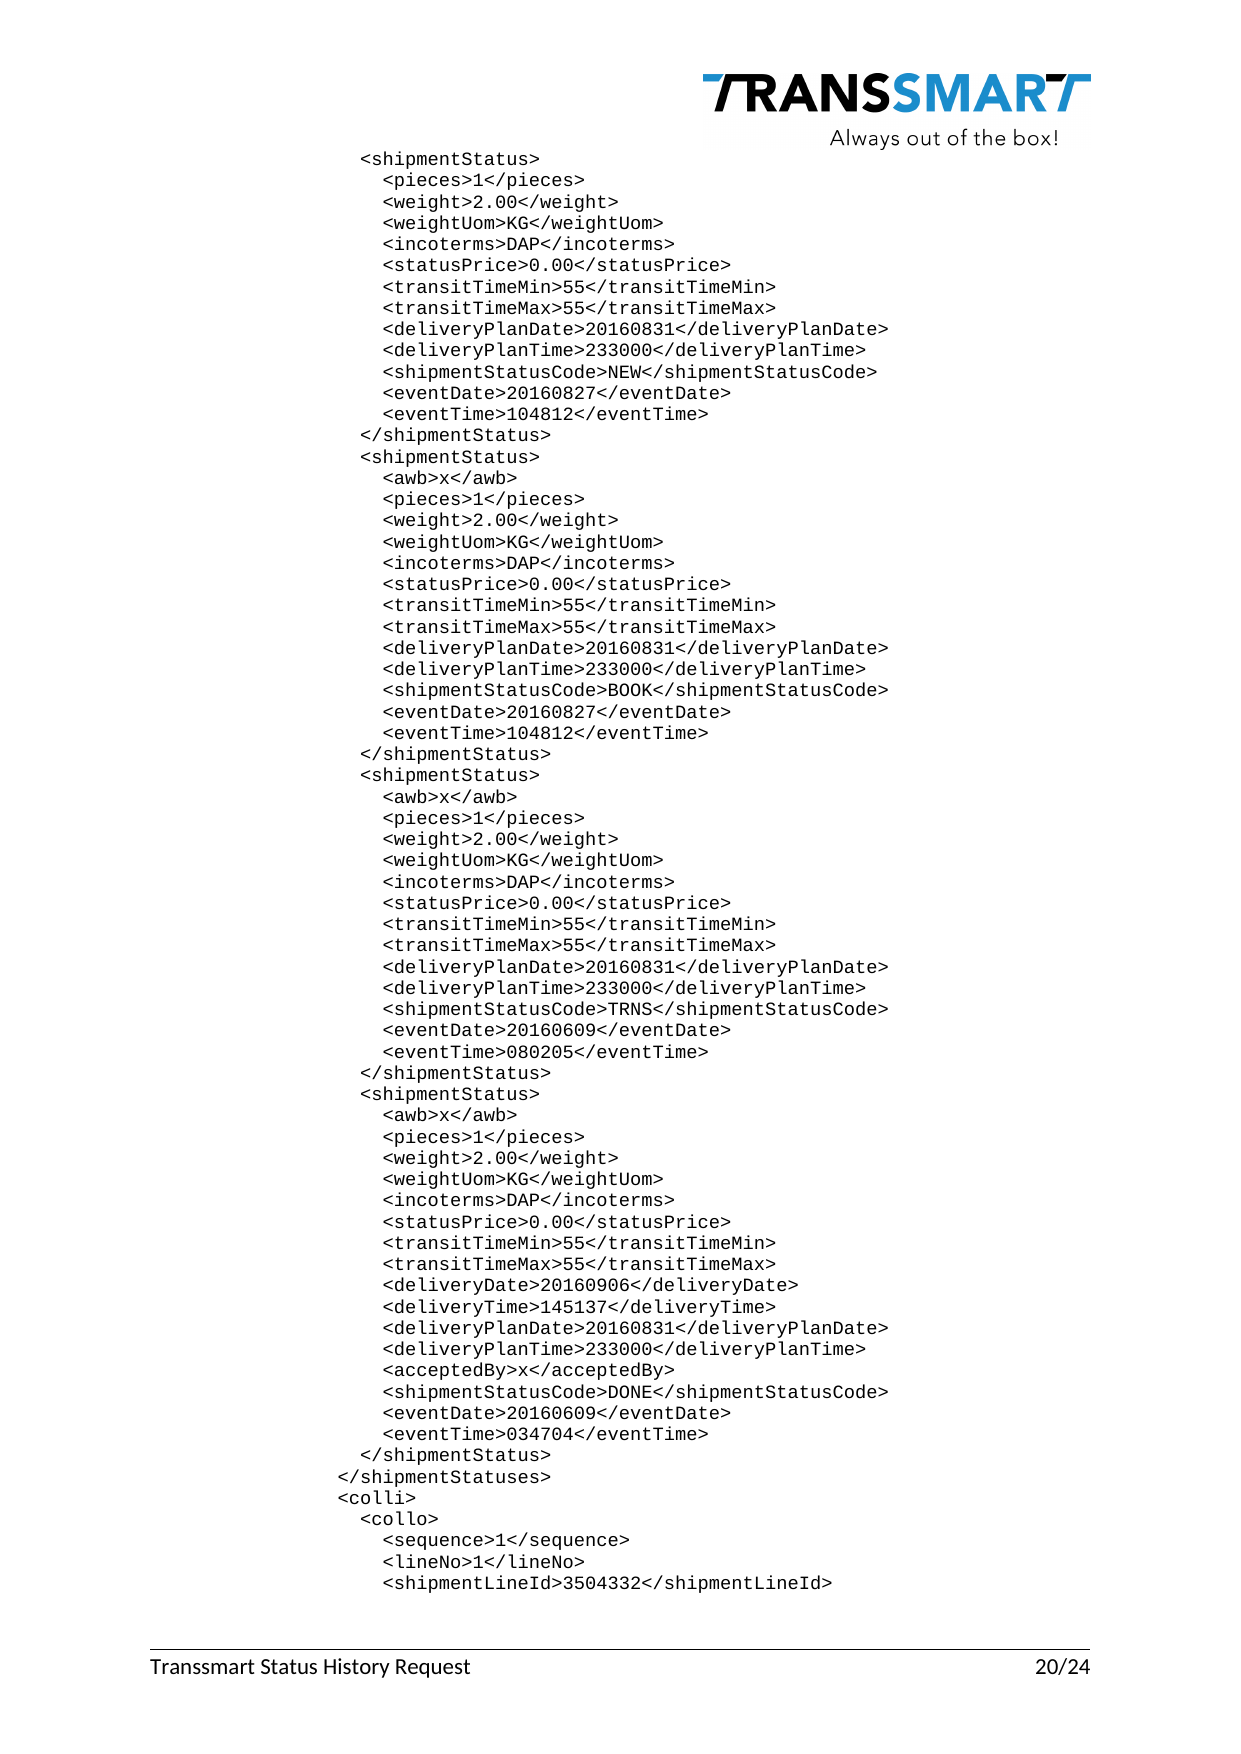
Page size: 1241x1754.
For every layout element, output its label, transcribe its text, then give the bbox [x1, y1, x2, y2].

text <statusPrice>0.00</statusPrice> [225, 256, 1090, 277]
text <deliveryPlanTime>233000</deliveryPlanTime> [225, 341, 1090, 362]
text <weight>2.00</weight> [225, 511, 1090, 532]
text <shipmentStatus> [225, 447, 1090, 469]
text <deliveryPlanDate>20160831</deliveryPlanDate> [225, 320, 1090, 341]
text <weightUom>KG</weightUom> [225, 1170, 1090, 1191]
text <weightUom>KG</weightUom> [225, 532, 1090, 554]
text <shipmentStatus> [225, 1085, 1090, 1106]
text <statusPrice>0.00</statusPrice> [225, 894, 1090, 915]
text <eventTime>034704</eventTime> [225, 1425, 1090, 1446]
text <pieces>1</pieces> [225, 809, 1090, 830]
text <awb>x</awb> [225, 787, 1090, 809]
text <incoterms>DAP</incoterms> [225, 872, 1090, 894]
text <weight>2.00</weight> [225, 192, 1090, 214]
text <deliveryTime>145137</deliveryTime> [225, 1297, 1090, 1319]
text <deliveryPlanTime>233000</deliveryPlanTime> [225, 1340, 1090, 1361]
text <incoterms>DAP</incoterms> [225, 1191, 1090, 1212]
text <shipmentStatusCode>NEW</shipmentStatusCode> [225, 362, 1090, 384]
text <acceptedBy>x</acceptedBy> [225, 1361, 1090, 1382]
text <sequence>1</sequence> [225, 1531, 1090, 1552]
text <eventDate>20160609</eventDate> [225, 1404, 1090, 1425]
text <deliveryPlanDate>20160831</deliveryPlanDate> [225, 1319, 1090, 1340]
text </shipmentStatus> [225, 1446, 1090, 1467]
text <collo> [225, 1510, 1090, 1531]
text <transitTimeMax>55</transitTimeMax> [225, 1255, 1090, 1276]
text </shipmentStatus> [225, 1064, 1090, 1085]
text <eventTime>080205</eventTime> [225, 1042, 1090, 1064]
text <shipmentStatusCode>BOOK</shipmentStatusCode> [225, 681, 1090, 702]
text </shipmentStatus> [225, 426, 1090, 447]
text <shipmentStatus> [225, 766, 1090, 787]
text <deliveryDate>20160906</deliveryDate> [225, 1276, 1090, 1297]
text <eventDate>20160609</eventDate> [225, 1021, 1090, 1042]
text <colli> [225, 1489, 1090, 1510]
text <awb>x</awb> [225, 469, 1090, 490]
text <weightUom>KG</weightUom> [225, 214, 1090, 235]
text <deliveryPlanTime>233000</deliveryPlanTime> [225, 660, 1090, 681]
text <eventTime>104812</eventTime> [225, 405, 1090, 426]
text <transitTimeMin>55</transitTimeMin> [225, 277, 1090, 299]
text <incoterms>DAP</incoterms> [225, 554, 1090, 575]
text <pieces>1</pieces> [225, 171, 1090, 192]
text <eventTime>104812</eventTime> [225, 724, 1090, 745]
text <deliveryPlanTime>233000</deliveryPlanTime> [225, 979, 1090, 1000]
text <incoterms>DAP</incoterms> [225, 235, 1090, 256]
picture [703, 73, 1091, 150]
text <transitTimeMax>55</transitTimeMax> [225, 299, 1090, 320]
text <shipmentStatusCode>TRNS</shipmentStatusCode> [225, 1000, 1090, 1021]
text <weight>2.00</weight> [225, 1149, 1090, 1170]
text <eventDate>20160827</eventDate> [225, 702, 1090, 724]
text <awb>x</awb> [225, 1106, 1090, 1127]
text <shipmentStatusCode>DONE</shipmentStatusCode> [225, 1382, 1090, 1404]
text <pieces>1</pieces> [225, 1127, 1090, 1149]
text <weightUom>KG</weightUom> [225, 851, 1090, 872]
text <statusPrice>0.00</statusPrice> [225, 1212, 1090, 1234]
text <transitTimeMin>55</transitTimeMin> [225, 1234, 1090, 1255]
text <eventDate>20160827</eventDate> [225, 384, 1090, 405]
text <transitTimeMin>55</transitTimeMin> [225, 596, 1090, 617]
text <deliveryPlanDate>20160831</deliveryPlanDate> [225, 639, 1090, 660]
text <deliveryPlanDate>20160831</deliveryPlanDate> [225, 957, 1090, 979]
text <transitTimeMax>55</transitTimeMax> [225, 936, 1090, 957]
text <shipmentLineId>3504332</shipmentLineId> [225, 1574, 1090, 1595]
text <shipmentStatus> [225, 150, 1090, 171]
text <transitTimeMin>55</transitTimeMin> [225, 915, 1090, 936]
text <transitTimeMax>55</transitTimeMax> [225, 617, 1090, 639]
text <weight>2.00</weight> [225, 830, 1090, 851]
text </shipmentStatus> [225, 745, 1090, 766]
text <statusPrice>0.00</statusPrice> [225, 575, 1090, 596]
text <lineNo>1</lineNo> [225, 1552, 1090, 1574]
text <pieces>1</pieces> [225, 490, 1090, 511]
text </shipmentStatuses> [225, 1467, 1090, 1489]
